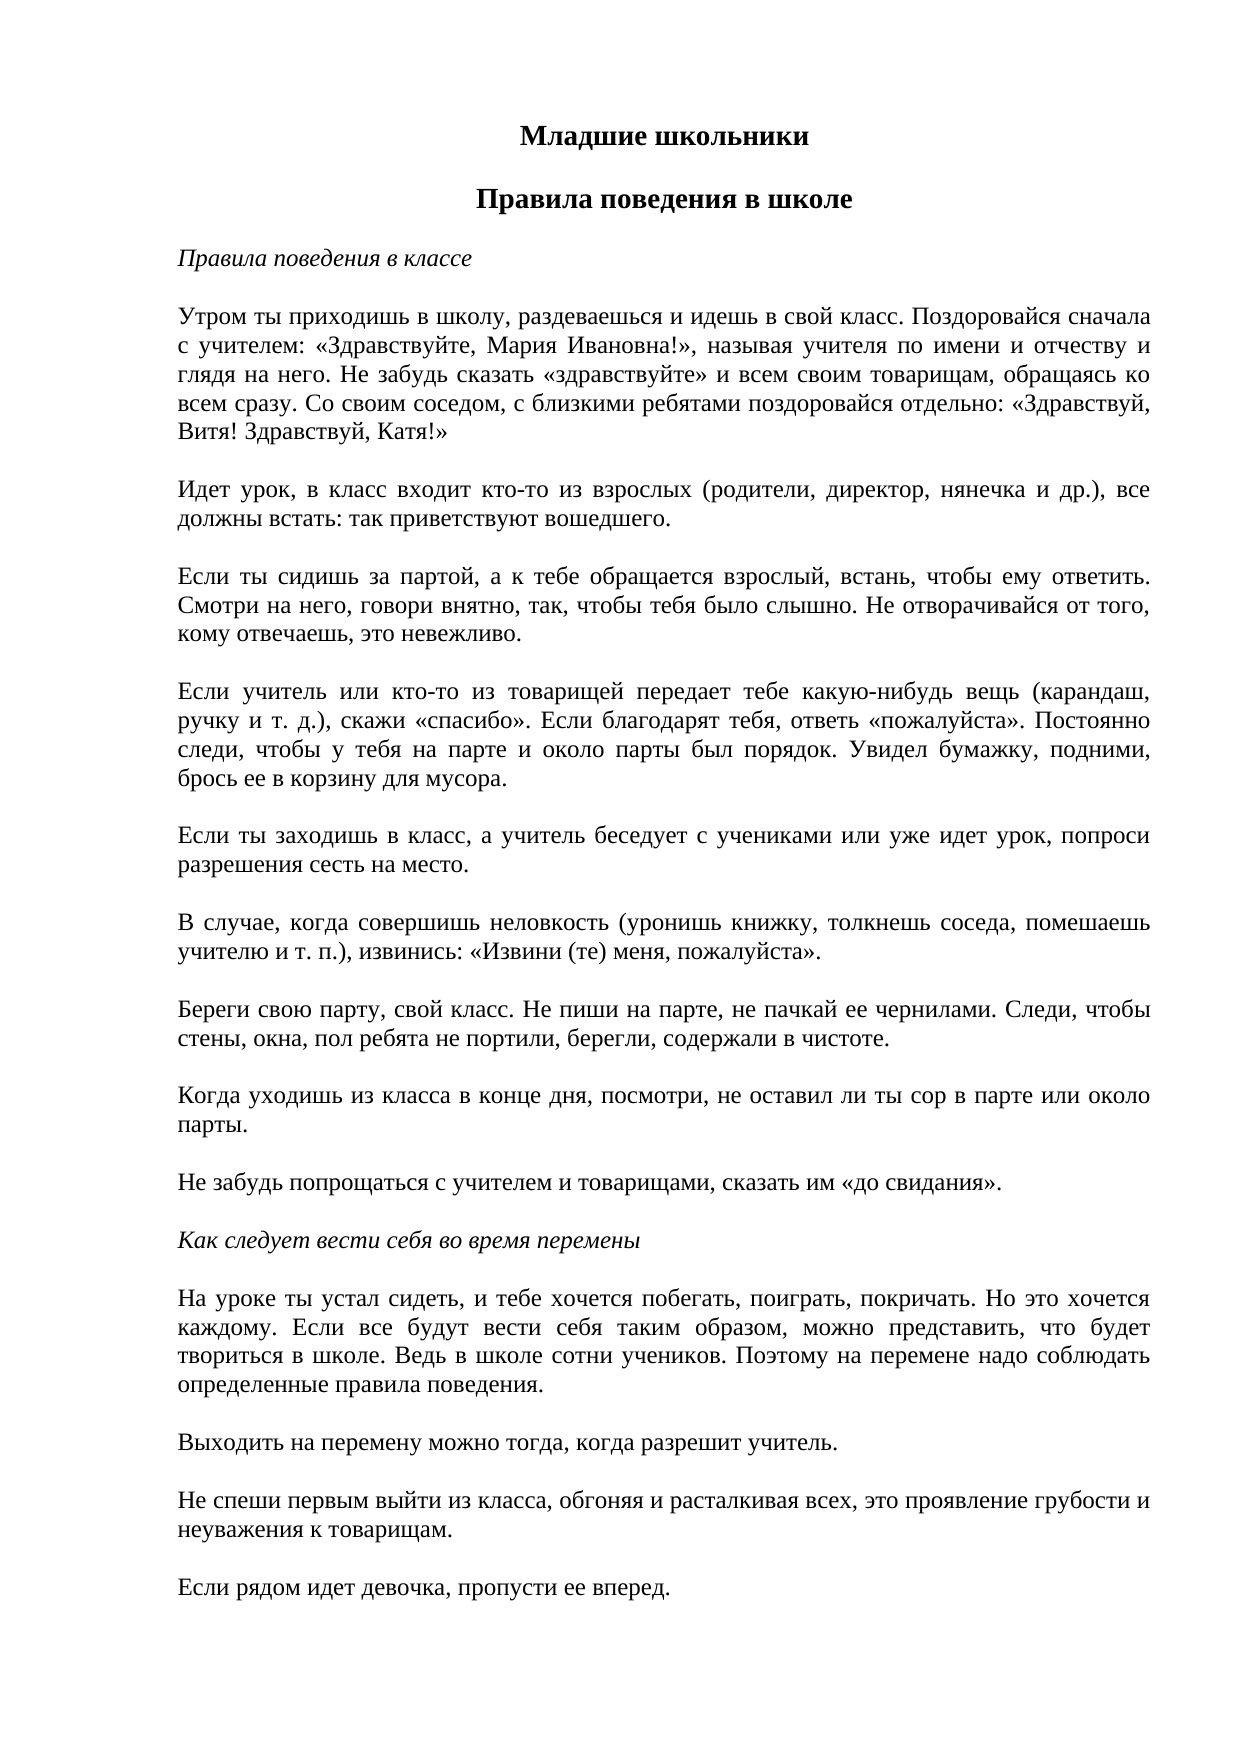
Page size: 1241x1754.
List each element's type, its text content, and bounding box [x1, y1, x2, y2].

text Если ты сидишь за партой, а к тебе обращается взрослый, встань, чтобы ему ответить. Смотри на него, говори внятно, так, чтобы тебя было слышно. Не отворачивайся от того, кому отвечаешь, это невежливо. [177, 561, 1152, 647]
text Утром ты приходишь в школу, раздеваешься и идешь в свой класс. Поздоровайся сначала с учителем: «Здравствуйте, Мария Ивановна!», называя учителя по имени и отчеству и глядя на него. Не забудь сказать «здравствуйте» и всем своим товарищам, обращаясь ко всем сразу. Со своим соседом, с близкими ребятами поздоровайся отдельно: «Здравствуй, Витя! Здравствуй, Катя!» [177, 301, 1152, 445]
text Не спеши первым выйти из класса, обгоняя и расталкивая всех, это проявление грубости и неуважения к товарищам. [177, 1485, 1152, 1543]
text Идет урок, в класс входит кто-то из взрослых (родители, директор, нянечка и др.), все должны встать: так приветствуют вошедшего. [177, 474, 1152, 532]
text На уроке ты устал сидеть, и тебе хочется побегать, поиграть, покричать. Но это хочется каждому. Если все будут вести себя таким образом, можно представить, что будет твориться в школе. Ведь в школе сотни учеников. Поэтому на перемене надо соблюдать определенные правила поведения. [177, 1283, 1152, 1398]
text Если рядом идет девочка, пропусти ее вперед. [177, 1572, 1152, 1601]
text В случае, когда совершишь неловкость (уронишь книжку, толкнешь соседа, помешаешь учителю и т. п.), извинись: «Извини (те) меня, пожалуйста». [177, 907, 1152, 965]
text Выходить на перемену можно тогда, когда разрешит учитель. [177, 1427, 1152, 1456]
text Не забудь попрощаться с учителем и товарищами, сказать им «до свидания». [177, 1167, 1152, 1196]
text Правила поведения в классе [177, 243, 1152, 272]
text Когда уходишь из класса в конце дня, посмотри, не оставил ли ты сор в парте или около парты. [177, 1081, 1152, 1138]
text Правила поведения в школе [177, 181, 1152, 214]
text Береги свою парту, свой класс. Не пиши на парте, не пачкай ее чернилами. Следи, чтобы стены, окна, пол ребята не портили, берегли, содержали в чистоте. [177, 994, 1152, 1051]
text Как следует вести себя во время перемены [177, 1225, 1152, 1254]
text Младшие школьники [177, 118, 1152, 152]
text Если ты заходишь в класс, а учитель беседует с учениками или уже идет урок, попроси разрешения сесть на место. [177, 821, 1152, 878]
text Если учитель или кто-то из товарищей передает тебе какую-нибудь вещь (карандаш, ручку и т. д.), скажи «спасибо». Если благодарят тебя, ответь «пожалуйста». Постоянно следи, чтобы у тебя на парте и около парты был порядок. Увидел бумажку, подними, брось ее в корзину для мусора. [177, 676, 1152, 791]
